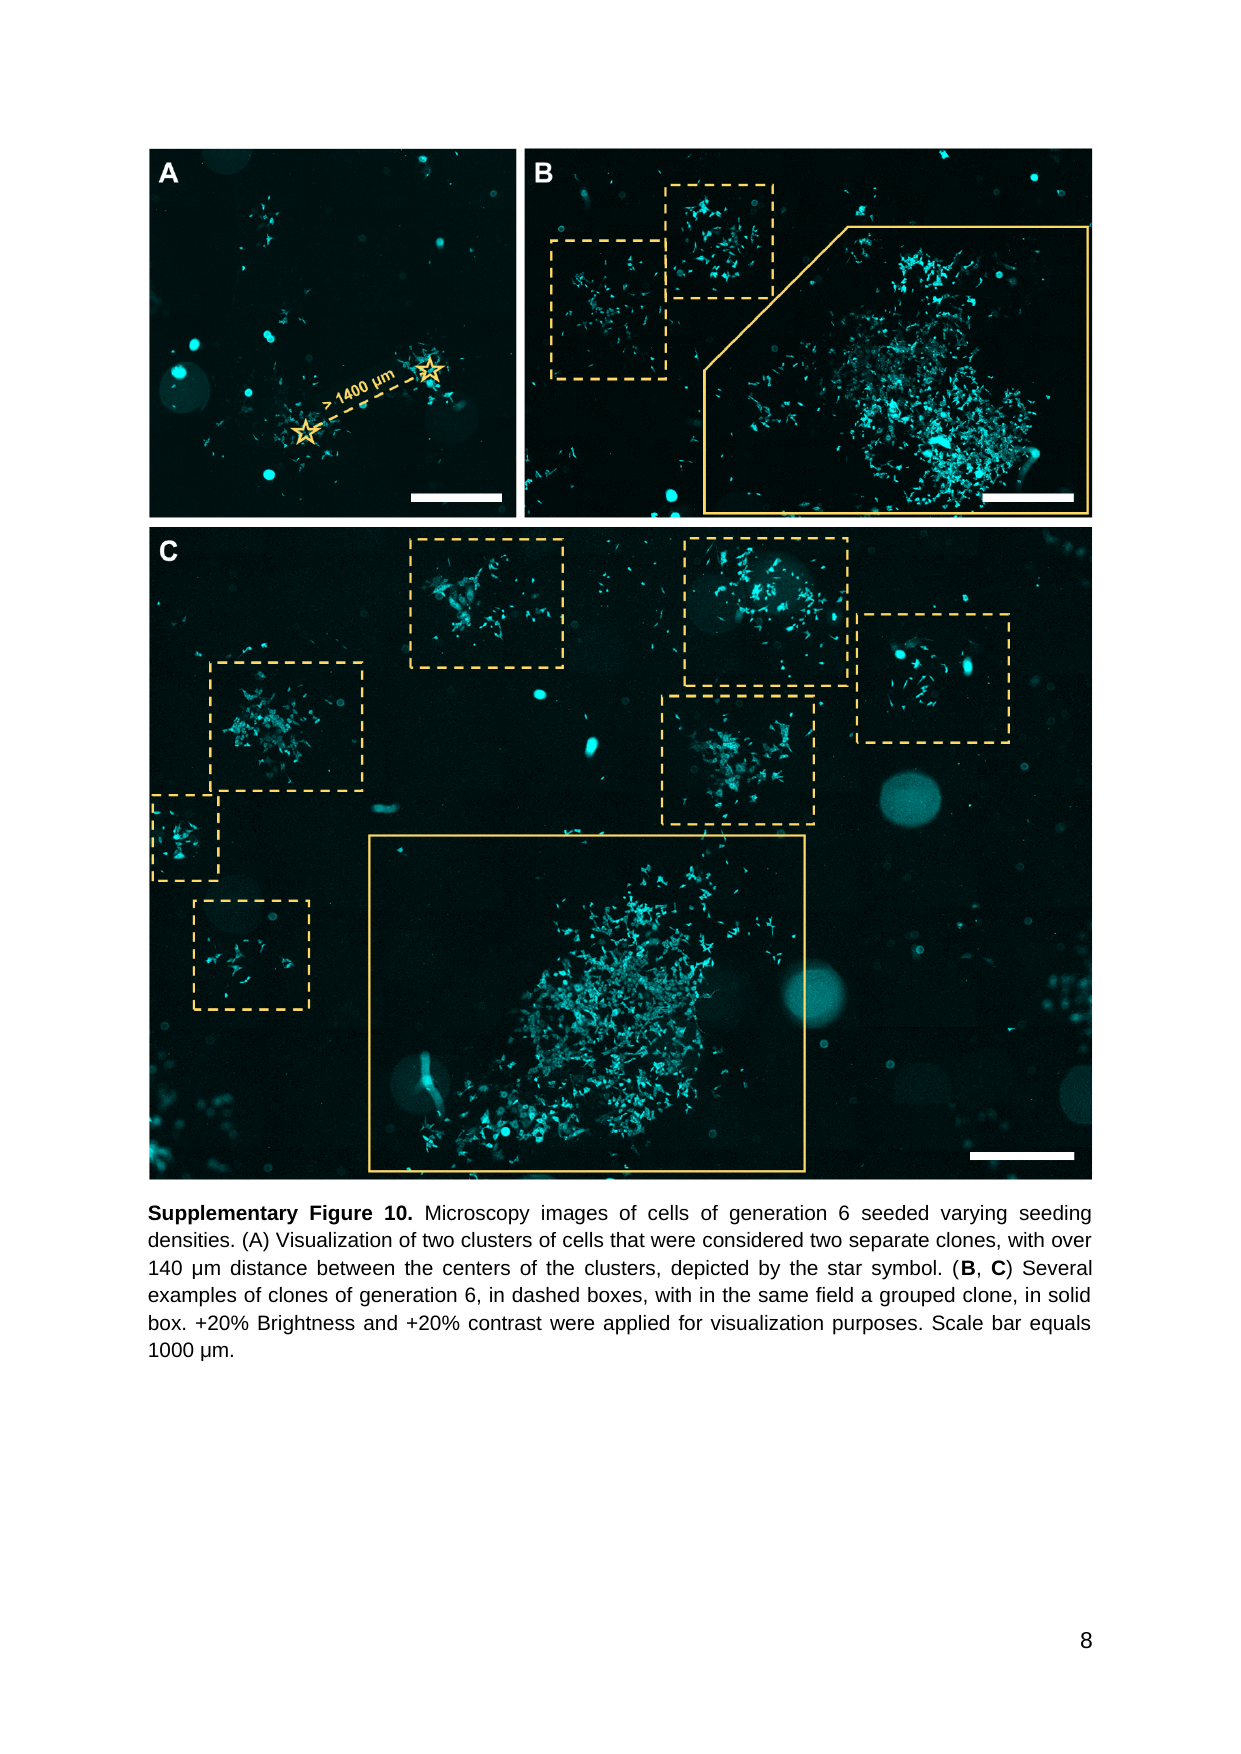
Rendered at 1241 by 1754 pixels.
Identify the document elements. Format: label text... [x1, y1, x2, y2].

picture [147, 147, 1093, 1181]
text Supplementary Figure 10. Microscopy images of cells of generation 6 seeded varying seeding densities. (A) Visualization of two clusters of cells that were considered two separate clones, with over 140 μm distance between the centers of the clusters, depicted by the star symbol. (B, C) Several examples of clones of generation 6, in dashed boxes, with in the same field a grouped clone, in solid box. +20% Brightness and +20% contrast were applied for visualization purposes. Scale bar equals 1000 μm. [148, 1201, 1093, 1362]
